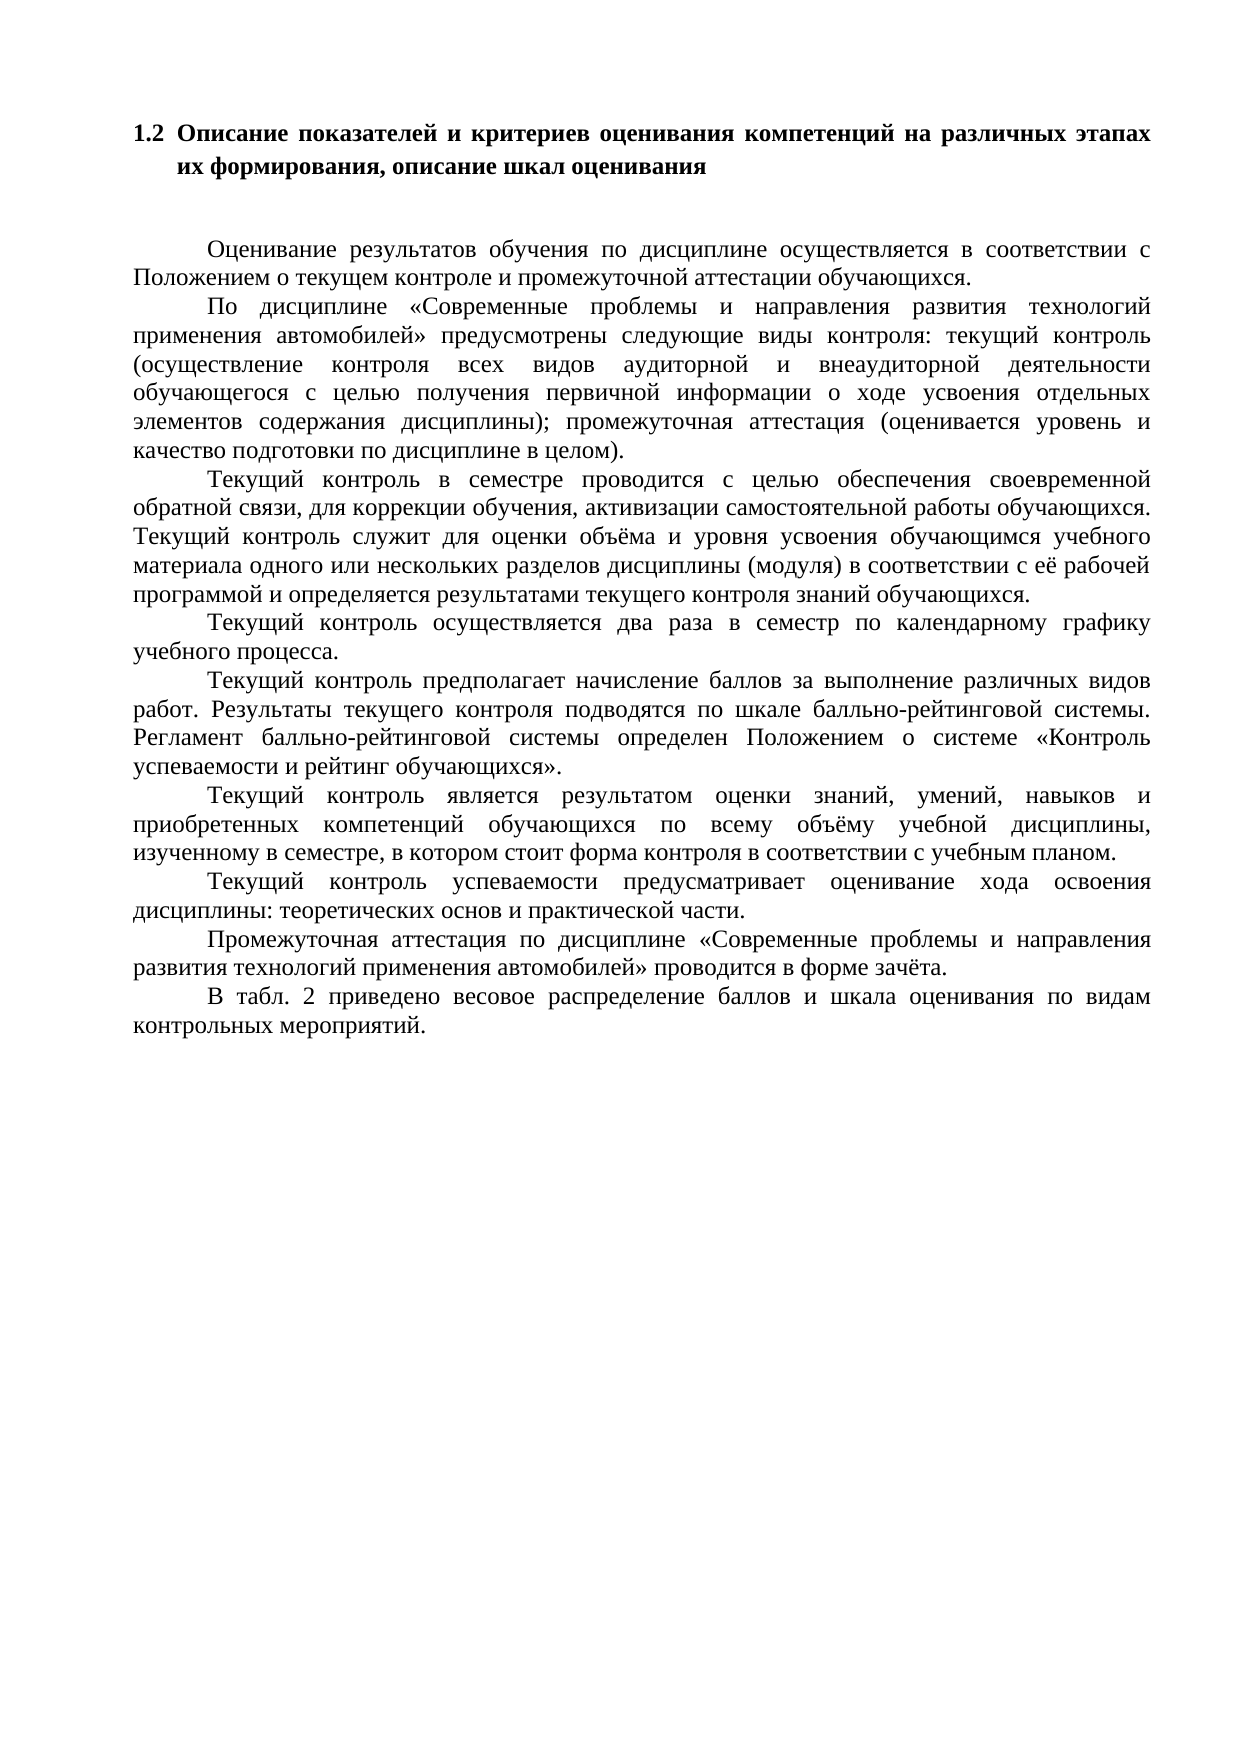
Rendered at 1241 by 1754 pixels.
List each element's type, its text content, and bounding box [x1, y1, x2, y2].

list Текущий контроль осуществляется два раза в семестр по календарному графику учебного процесса. [133, 607, 1152, 665]
list Текущий контроль успеваемости предусматривает оценивание хода освоения дисциплины: теоретических основ и практической части. [133, 866, 1152, 924]
list Промежуточная аттестация по дисциплине «Современные проблемы и направления развития технологий применения автомобилей» проводится в форме зачёта. [133, 924, 1152, 981]
list Описание показателей и критериев оценивания компетенций на различных этапах их формирования, описание шкал оценивания [133, 118, 1152, 180]
list Оценивание результатов обучения по дисциплине осуществляется в соответствии с Положением о текущем контроле и промежуточной аттестации обучающихся. [133, 234, 1152, 291]
list Текущий контроль является результатом оценки знаний, умений, навыков и приобретенных компетенций обучающихся по всему объёму учебной дисциплины, изученному в семестре, в котором стоит форма контроля в соответствии с учебным планом. [133, 780, 1152, 866]
text По дисциплине «Современные проблемы и направления развития технологий применения автомобилей» предусмотрены следующие виды контроля: текущий контроль (осуществление контроля всех видов аудиторной и внеаудиторной деятельности обучающегося с целью получения первичной информации о ходе усвоения отдельных элементов содержания дисциплины); промежуточная аттестация (оценивается уровень и качество подготовки по дисциплине в целом). [133, 291, 1152, 464]
list В табл. 2 приведено весовое распределение баллов и шкала оценивания по видам контрольных мероприятий. [133, 981, 1152, 1039]
list Текущий контроль предполагает начисление баллов за выполнение различных видов работ. Результаты текущего контроля подводятся по шкале балльно-рейтинговой системы. Регламент балльно-рейтинговой системы определен Положением о системе «Контроль успеваемости и рейтинг обучающихся». [133, 665, 1152, 780]
list Текущий контроль в семестре проводится с целью обеспечения своевременной обратной связи, для коррекции обучения, активизации самостоятельной работы обучающихся. Текущий контроль служит для оценки объёма и уровня усвоения обучающимся учебного материала одного или нескольких разделов дисциплины (модуля) в соответствии с её рабочей программой и определяется результатами текущего контроля знаний обучающихся. [133, 464, 1152, 607]
